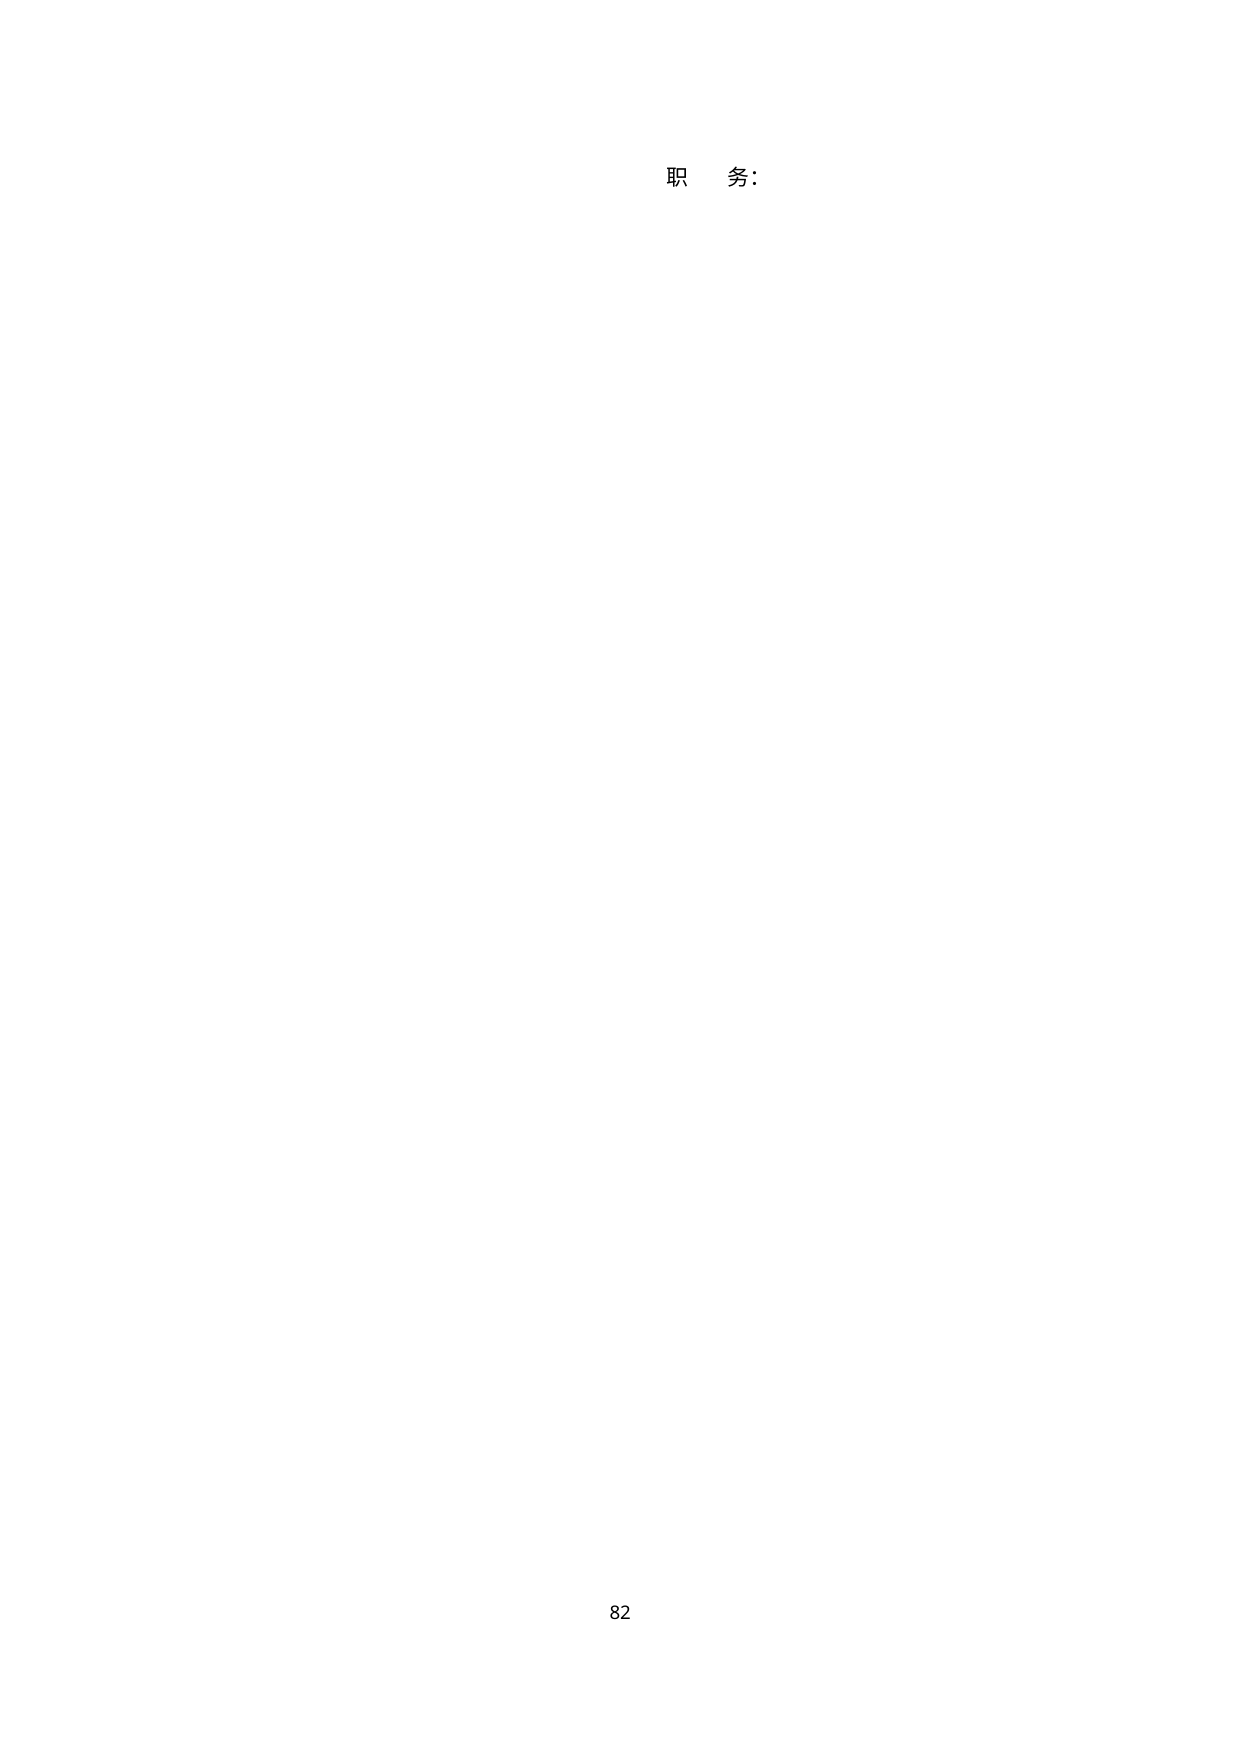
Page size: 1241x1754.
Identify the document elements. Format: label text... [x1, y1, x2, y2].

text 职 务： [667, 160, 1053, 192]
